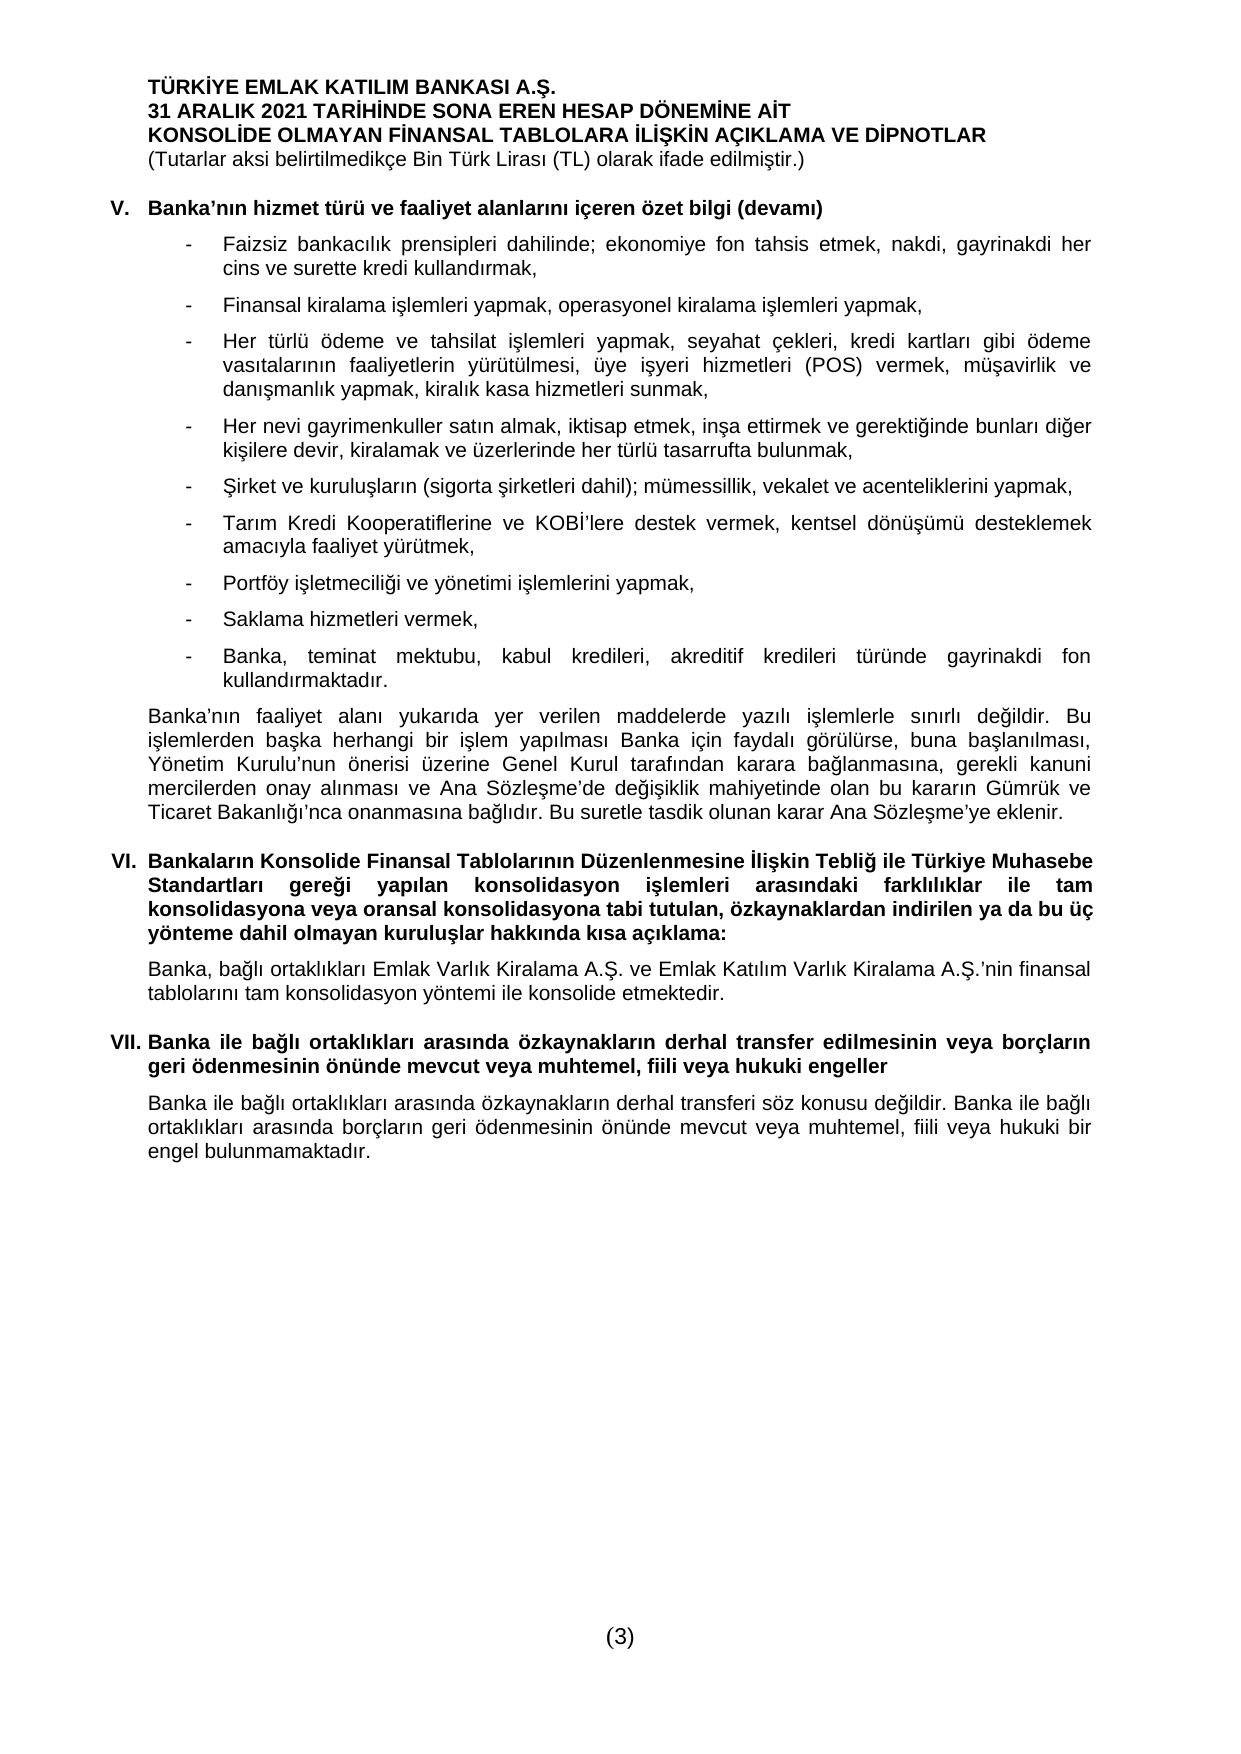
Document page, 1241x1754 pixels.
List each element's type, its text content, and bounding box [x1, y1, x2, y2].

list Faizsiz bankacılık prensipleri dahilinde; ekonomiye fon tahsis etmek, nakdi, gayrinakdi her cins ve surette kredi kullandırmak, [185, 232, 1092, 280]
list Banka’nın hizmet türü ve faaliyet alanlarını içeren özet bilgi (devamı) [110, 196, 1092, 220]
list Banka, teminat mektubu, kabul kredileri, akreditif kredileri türünde gayrinakdi fon kullandırmaktadır. [185, 644, 1092, 692]
text VII. Banka ile bağlı ortaklıkları arasında özkaynakların derhal transfer edilmesinin veya borçların geri ödenmesinin önünde mevcut veya muhtemel, fiili veya hukuki engeller [110, 1030, 1092, 1078]
list Portföy işletmeciliği ve yönetimi işlemlerini yapmak, [185, 571, 1092, 595]
text VI. Bankaların Konsolide Finansal Tablolarının Düzenlenmesine İlişkin Tebliğ ile Türkiye Muhasebe Standartları gereği yapılan konsolidasyon işlemleri arasındaki farklılıklar ile tam konsolidasyona veya oransal konsolidasyona tabi tutulan, özkaynaklardan indirilen ya da bu üç yönteme dahil olmayan kuruluşlar hakkında kısa açıklama: [111, 849, 1094, 945]
list Finansal kiralama işlemleri yapmak, operasyonel kiralama işlemleri yapmak, [185, 293, 1092, 317]
list Her türlü ödeme ve tahsilat işlemleri yapmak, seyahat çekleri, kredi kartları gibi ödeme vasıtalarının faaliyetlerin yürütülmesi, üye işyeri hizmetleri (POS) vermek, müşavirlik ve danışmanlık yapmak, kiralık kasa hizmetleri sunmak, [185, 329, 1092, 401]
text Banka, bağlı ortaklıkları Emlak Varlık Kiralama A.Ş. ve Emlak Katılım Varlık Kiralama A.Ş.’nin finansal tablolarını tam konsolidasyon yöntemi ile konsolide etmektedir. [148, 957, 1092, 1005]
list Tarım Kredi Kooperatiflerine ve KOBİ’lere destek vermek, kentsel dönüşümü desteklemek amacıyla faaliyet yürütmek, [185, 510, 1092, 558]
text Banka ile bağlı ortaklıkları arasında özkaynakların derhal transferi söz konusu değildir. Banka ile bağlı ortaklıkları arasında borçların geri ödenmesinin önünde mevcut veya muhtemel, fiili veya hukuki bir engel bulunmamaktadır. [148, 1091, 1092, 1162]
text Banka’nın faaliyet alanı yukarıda yer verilen maddelerde yazılı işlemlerle sınırlı değildir. Bu işlemlerden başka herhangi bir işlem yapılması Banka için faydalı görülürse, buna başlanılması, Yönetim Kurulu’nun önerisi üzerine Genel Kurul tarafından karara bağlanmasına, gerekli kanuni mercilerden onay alınması ve Ana Sözleşme’de değişiklik mahiyetinde olan bu kararın Gümrük ve Ticaret Bakanlığı’nca onanmasına bağlıdır. Bu suretle tasdik olunan karar Ana Sözleşme’ye eklenir. [148, 704, 1092, 824]
list Saklama hizmetleri vermek, [185, 607, 1092, 631]
list Her nevi gayrimenkuller satın almak, iktisap etmek, inşa ettirmek ve gerektiğinde bunları diğer kişilere devir, kiralamak ve üzerlerinde her türlü tasarrufta bulunmak, [185, 413, 1092, 461]
list Şirket ve kuruluşların (sigorta şirketleri dahil); mümessillik, vekalet ve acenteliklerini yapmak, [185, 474, 1092, 498]
